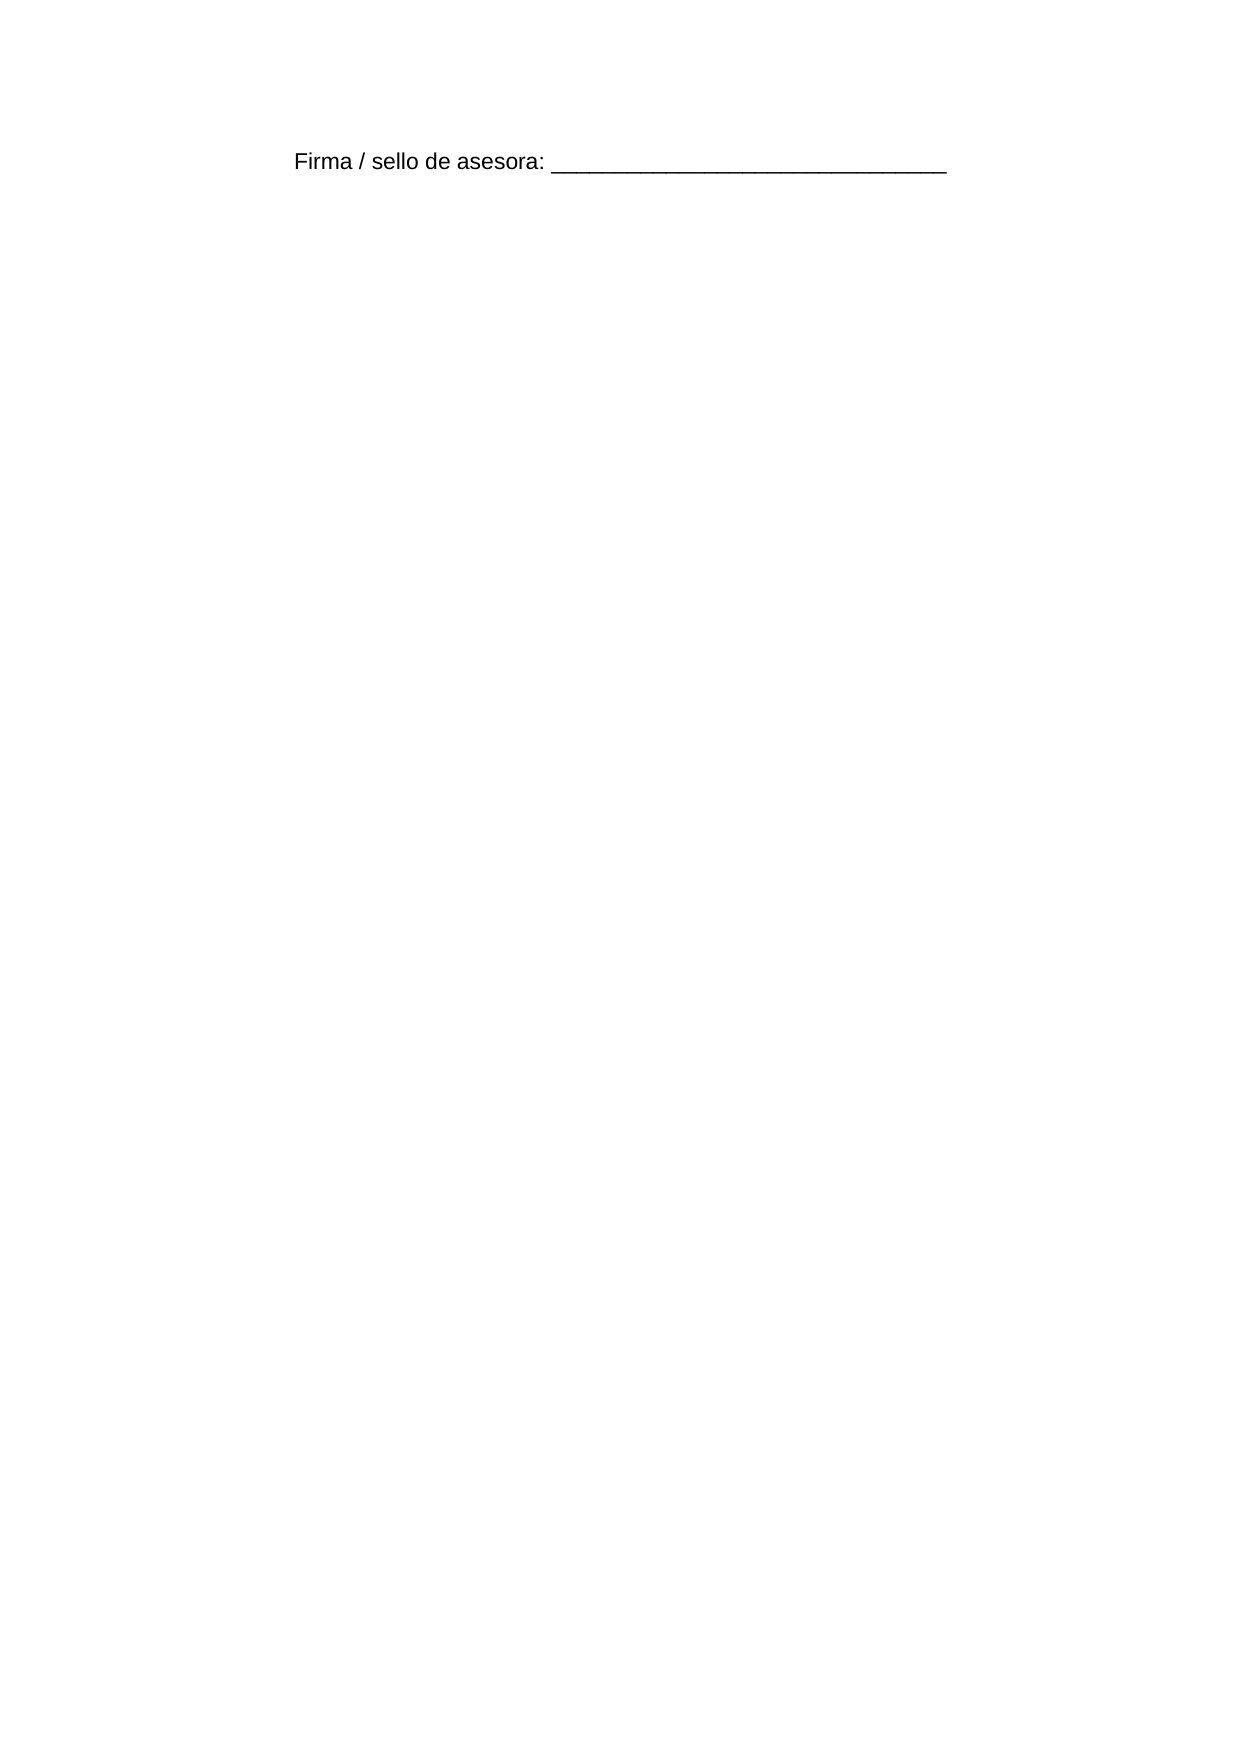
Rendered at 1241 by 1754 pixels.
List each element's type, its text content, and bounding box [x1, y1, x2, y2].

text Firma / sello de asesora: _______________________________ [177, 148, 1063, 174]
